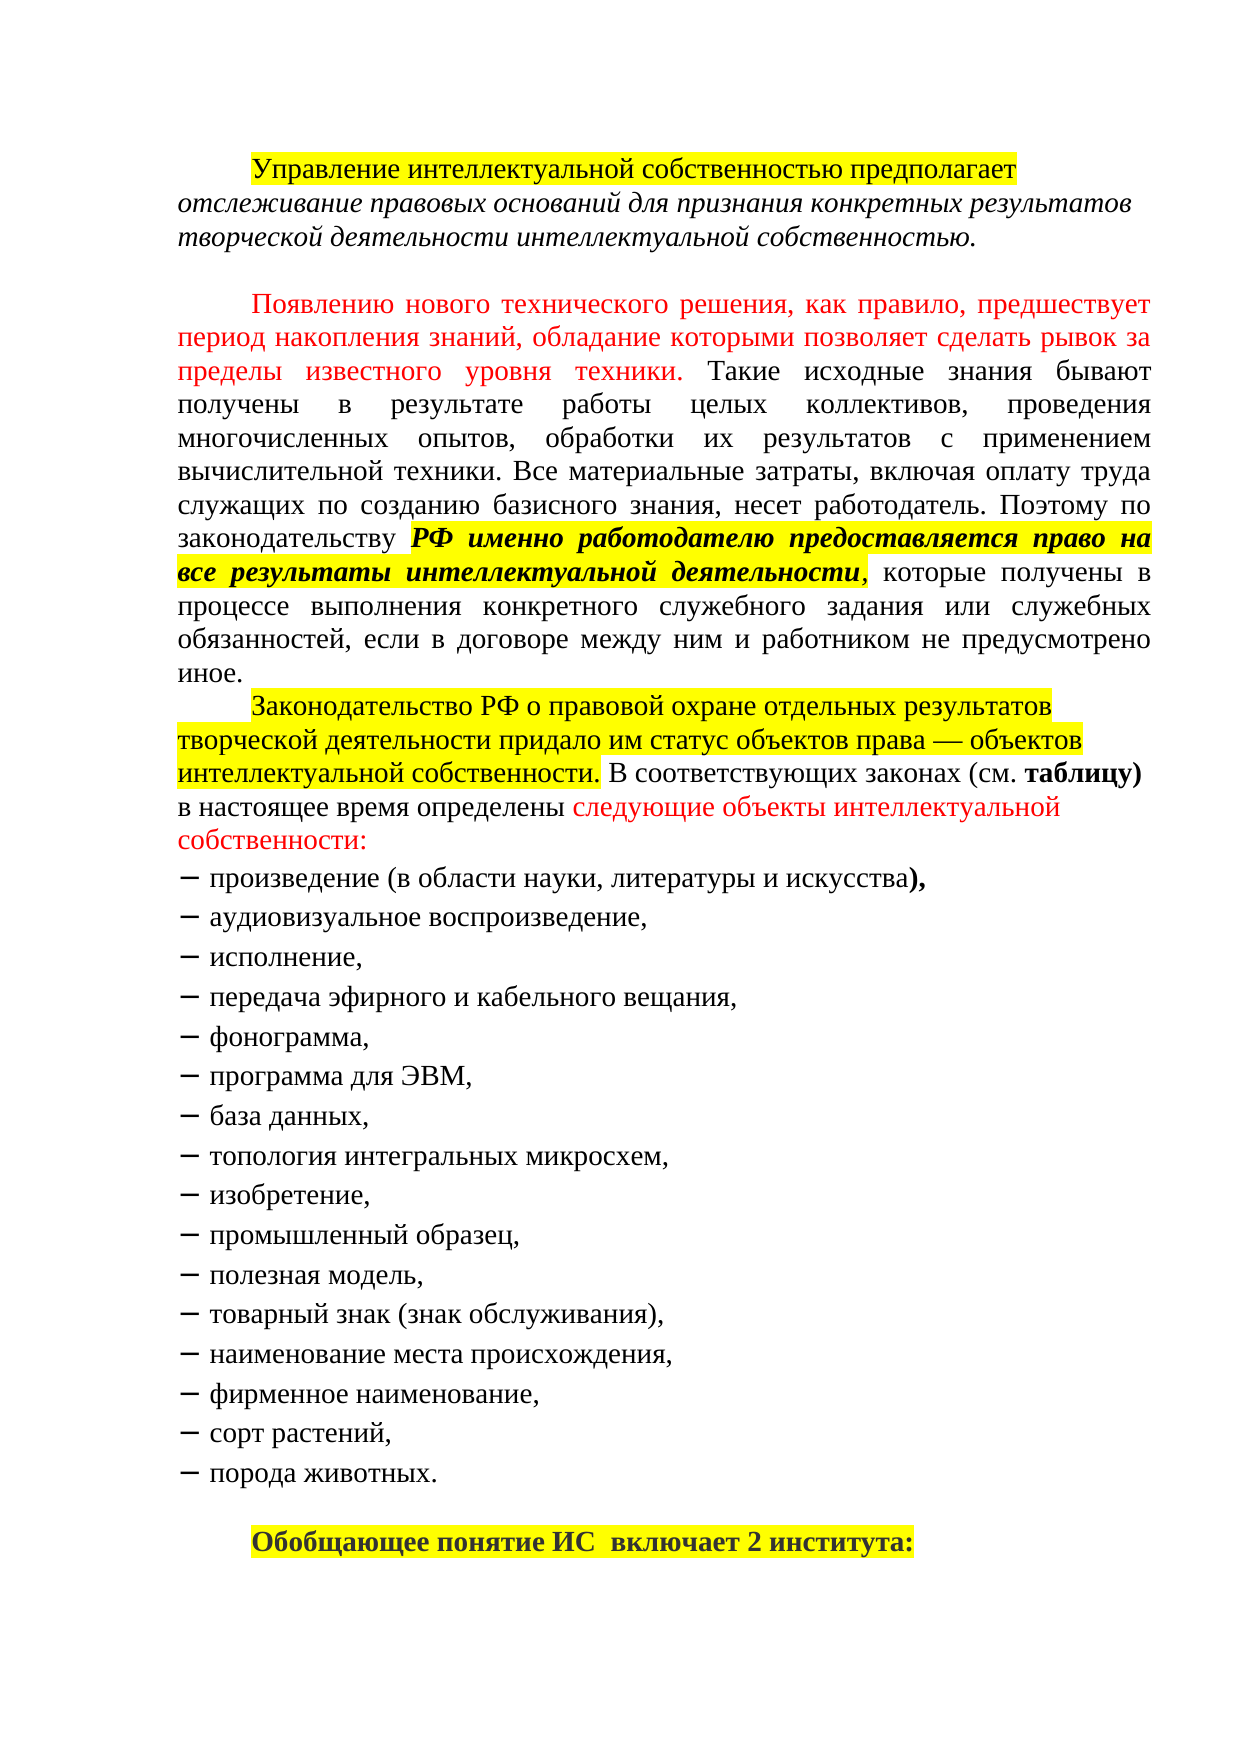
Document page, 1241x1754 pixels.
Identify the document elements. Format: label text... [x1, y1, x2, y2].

text − сорт растений, [177, 1412, 1152, 1451]
text − топология интегральных микросхем, [177, 1134, 1152, 1173]
text Обобщающее понятие ИС включает 2 института: [177, 1524, 1152, 1558]
text − порода животных. [177, 1451, 1152, 1491]
text − изобретение, [177, 1173, 1152, 1213]
text Появлению нового технического решения, как правило, предшествует период накопления знаний, обладание которыми позволяет сделать рывок за пределы известного уровня техники. Такие исходные знания бывают получены в результате работы целых коллективов, проведения многочисленных опытов, обработки их результатов с применением вычислительной техники. Все материальные затраты, включая оплату труда служащих по созданию базисного знания, несет работодатель. Поэтому по законодательству РФ именно работодателю предоставляется право на все результаты интеллектуальной деятельности, которые получены в процессе выполнения конкретного служебного задания или служебных обязанностей, если в договоре между ним и работником не предусмотрено иное. [177, 554, 1152, 688]
text − фирменное наименование, [177, 1372, 1152, 1412]
text Законодательство РФ о правовой охране отдельных результатов творческой деятельности придало им статус объектов права — объектов интеллектуальной собственности. В соответствующих законах (см. таблицу) в настоящее время определены следующие объекты интеллектуальной собственности: [177, 688, 1152, 856]
text − программа для ЭВМ, [177, 1054, 1152, 1094]
text − база данных, [177, 1094, 1152, 1134]
text − товарный знак (знак обслуживания), [177, 1293, 1152, 1332]
text − передача эфирного и кабельного вещания, [177, 975, 1152, 1015]
text − произведение (в области науки, литературы и искусства), [177, 856, 1152, 896]
text − исполнение, [177, 935, 1152, 975]
text Управление интеллектуальной собственностью предполагает отслеживание правовых оснований для признания конкретных результатов творческой деятельности интеллектуальной собственностью. [177, 152, 1152, 252]
text − полезная модель, [177, 1253, 1152, 1293]
text Появлению нового технического решения, как правило, предшествует период накопления знаний, обладание которыми позволяет сделать рывок за пределы известного уровня техники. Такие исходные знания бывают получены в результате работы целых коллективов, проведения многочисленных опытов, обработки их результатов с применением вычислительной техники. Все материальные затраты, включая оплату труда служащих по созданию базисного знания, несет работодатель. Поэтому по законодательству РФ именно работодателю предоставляется право на все результаты интеллектуальной деятельности, которые получены в процессе выполнения конкретного служебного задания или служебных обязанностей, если в договоре между ним и работником не предусмотрено иное. [177, 286, 1152, 554]
text − фонограмма, [177, 1015, 1152, 1054]
text − аудиовизуальное воспроизведение, [177, 896, 1152, 935]
text − промышленный образец, [177, 1213, 1152, 1253]
text − наименование места происхождения, [177, 1332, 1152, 1372]
